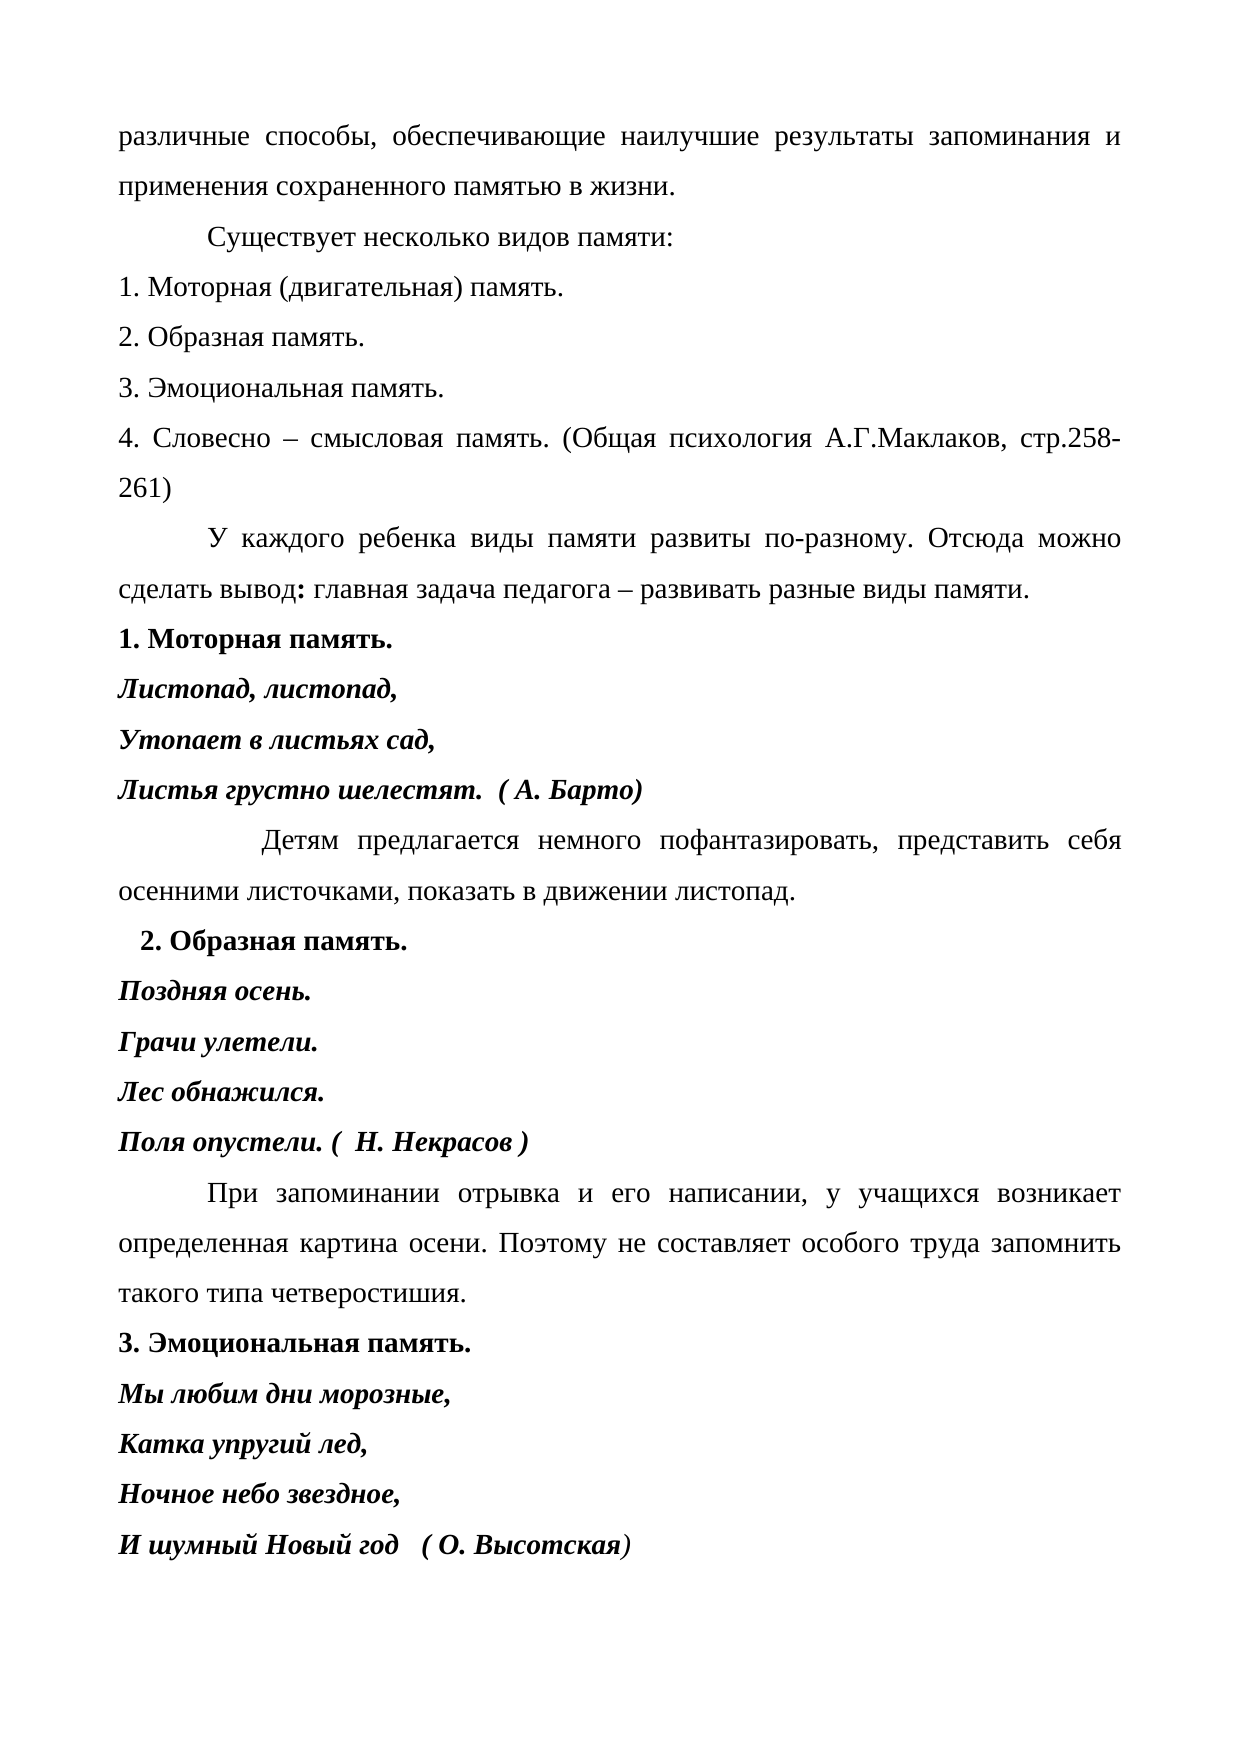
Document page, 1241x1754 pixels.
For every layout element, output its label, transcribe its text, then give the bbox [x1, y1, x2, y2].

text Утопает в листьях сад, [118, 722, 1122, 755]
text Детям предлагается немного пофантазировать, представить себя осенними листочками, показать в движении листопад. [118, 822, 1122, 906]
text При запоминании отрывка и его написании, у учащихся возникает определенная картина осени. Поэтому не составляет особого труда запомнить такого типа четверостишия. [118, 1175, 1122, 1309]
text У каждого ребенка виды памяти развиты по-разному. Отсюда можно сделать вывод: главная задача педагога – развивать разные виды памяти. [118, 521, 1122, 604]
text 2. Образная память. [118, 319, 1122, 353]
text Грачи улетели. [118, 1024, 1122, 1057]
text Существует несколько видов памяти: [118, 219, 1122, 252]
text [118, 118, 1122, 202]
text 3. Эмоциональная память. [118, 1326, 1122, 1359]
text Листья грустно шелестят. ( А. Барто) [118, 772, 1122, 806]
text Лес обнажился. [118, 1074, 1122, 1108]
text Мы любим дни морозные, [118, 1376, 1122, 1409]
text Катка упругий лед, [118, 1426, 1122, 1460]
text Листопад, листопад, [118, 672, 1122, 705]
text 3. Эмоциональная память. [118, 370, 1122, 403]
text 1. Моторная (двигательная) память. [118, 269, 1122, 303]
text 2. Образная память. [118, 923, 1122, 957]
text Поля опустели. ( Н. Некрасов ) [118, 1124, 1122, 1158]
text И шумный Новый год ( О. Высотская) [118, 1527, 1122, 1560]
text Ночное небо звездное, [118, 1477, 1122, 1510]
text 4. Словесно – смысловая память. (Общая психология А.Г.Маклаков, стр.258-261) [118, 420, 1122, 504]
text 1. Моторная память. [118, 621, 1122, 655]
text Поздняя осень. [118, 973, 1122, 1007]
